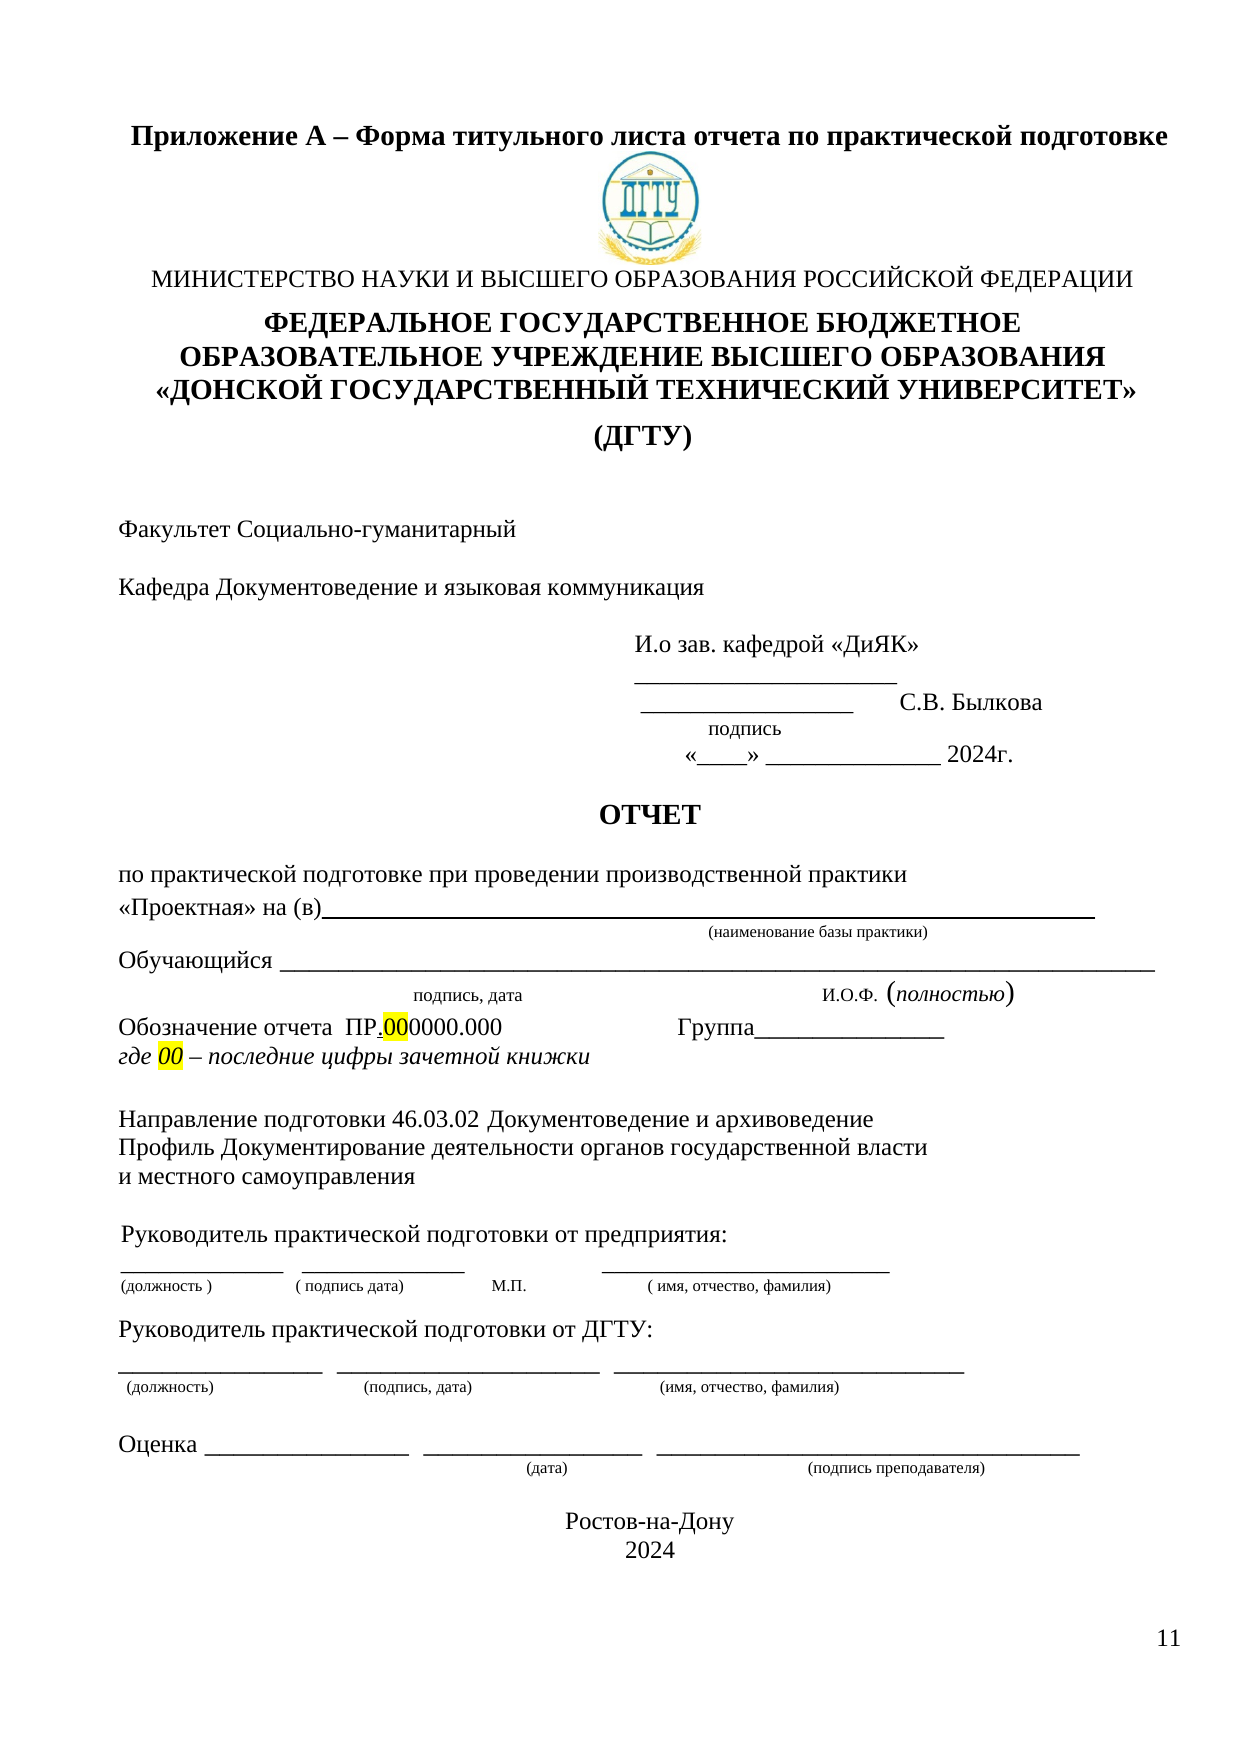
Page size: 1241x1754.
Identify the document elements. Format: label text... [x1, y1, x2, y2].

text (дата) (подпись преподавателя) [118, 1458, 1181, 1477]
text Факультет Социально-гуманитарный [118, 514, 1181, 543]
text Профиль Документирование деятельности органов государственной власти [118, 1132, 1181, 1161]
text «____» ______________ 2024г. [561, 739, 1181, 768]
text _____________________ [561, 658, 1181, 687]
text и местного самоуправления [118, 1161, 1181, 1190]
text Обучающийся ____________________________________________________________ [118, 941, 1181, 974]
text «Проектная» на (в)_____________________________________________________ [118, 888, 1181, 922]
text _____________ _____________ _______________________ [121, 1247, 1190, 1276]
text (наименование базы практики) [634, 922, 1181, 941]
text ОТЧЕТ [118, 797, 1181, 831]
text где 00 – последние цифры зачетной книжки [183, 1041, 1181, 1070]
text по практической подготовке при проведении производственной практики [118, 859, 1181, 888]
text ______________ __________________ ________________________ [118, 1343, 1181, 1377]
text Ростов-на-Дону [118, 1506, 1181, 1535]
text Направление подготовки 46.03.02 Документоведение и архивоведение [118, 1104, 1181, 1132]
text подпись, дата И.О.Ф. (полностью) [339, 974, 1181, 1008]
picture [598, 151, 702, 265]
text (должность) (подпись, дата) (имя, отчество, фамилия) [118, 1377, 1181, 1396]
text _________________ С.В. Былкова [561, 687, 1181, 715]
text 2024 [118, 1535, 1181, 1564]
text Руководитель практической подготовки от предприятия: [121, 1219, 1190, 1247]
table_header МИНИСТЕРСТВО НАУКИ И ВЫСШЕГО ОБРАЗОВАНИЯ РОССИЙСКОЙ ФЕДЕРАЦИИ ФЕДЕРАЛЬНОЕ ГОСУДАРСТВЕННОЕ БЮДЖЕТНОЕ ОБРАЗОВАТЕЛЬНОЕ УЧРЕЖДЕНИЕ ВЫСШЕГО ОБРАЗОВАНИЯ «ДОНСКОЙ ГОСУДАРСТВЕННЫЙ ТЕХНИЧЕСКИЙ УНИВЕРСИТЕТ» (ДГТУ) [126, 264, 1159, 514]
text Кафедра Документоведение и языковая коммуникация [118, 572, 1181, 600]
text И.о зав. кафедрой «ДиЯК» [561, 629, 1181, 658]
text (должность ) ( подпись дата) М.П. ( имя, отчество, фамилия) [121, 1276, 1190, 1295]
text подпись [561, 715, 1181, 739]
text Оценка ______________ _______________ _____________________________ [118, 1425, 1181, 1458]
text Приложение А – Форма титульного листа отчета по практической подготовке [118, 118, 1181, 152]
text Руководитель практической подготовки от ДГТУ: [118, 1314, 1181, 1343]
text Обозначение отчета ПР.000000.000 Группа_____________ [118, 1008, 1181, 1041]
